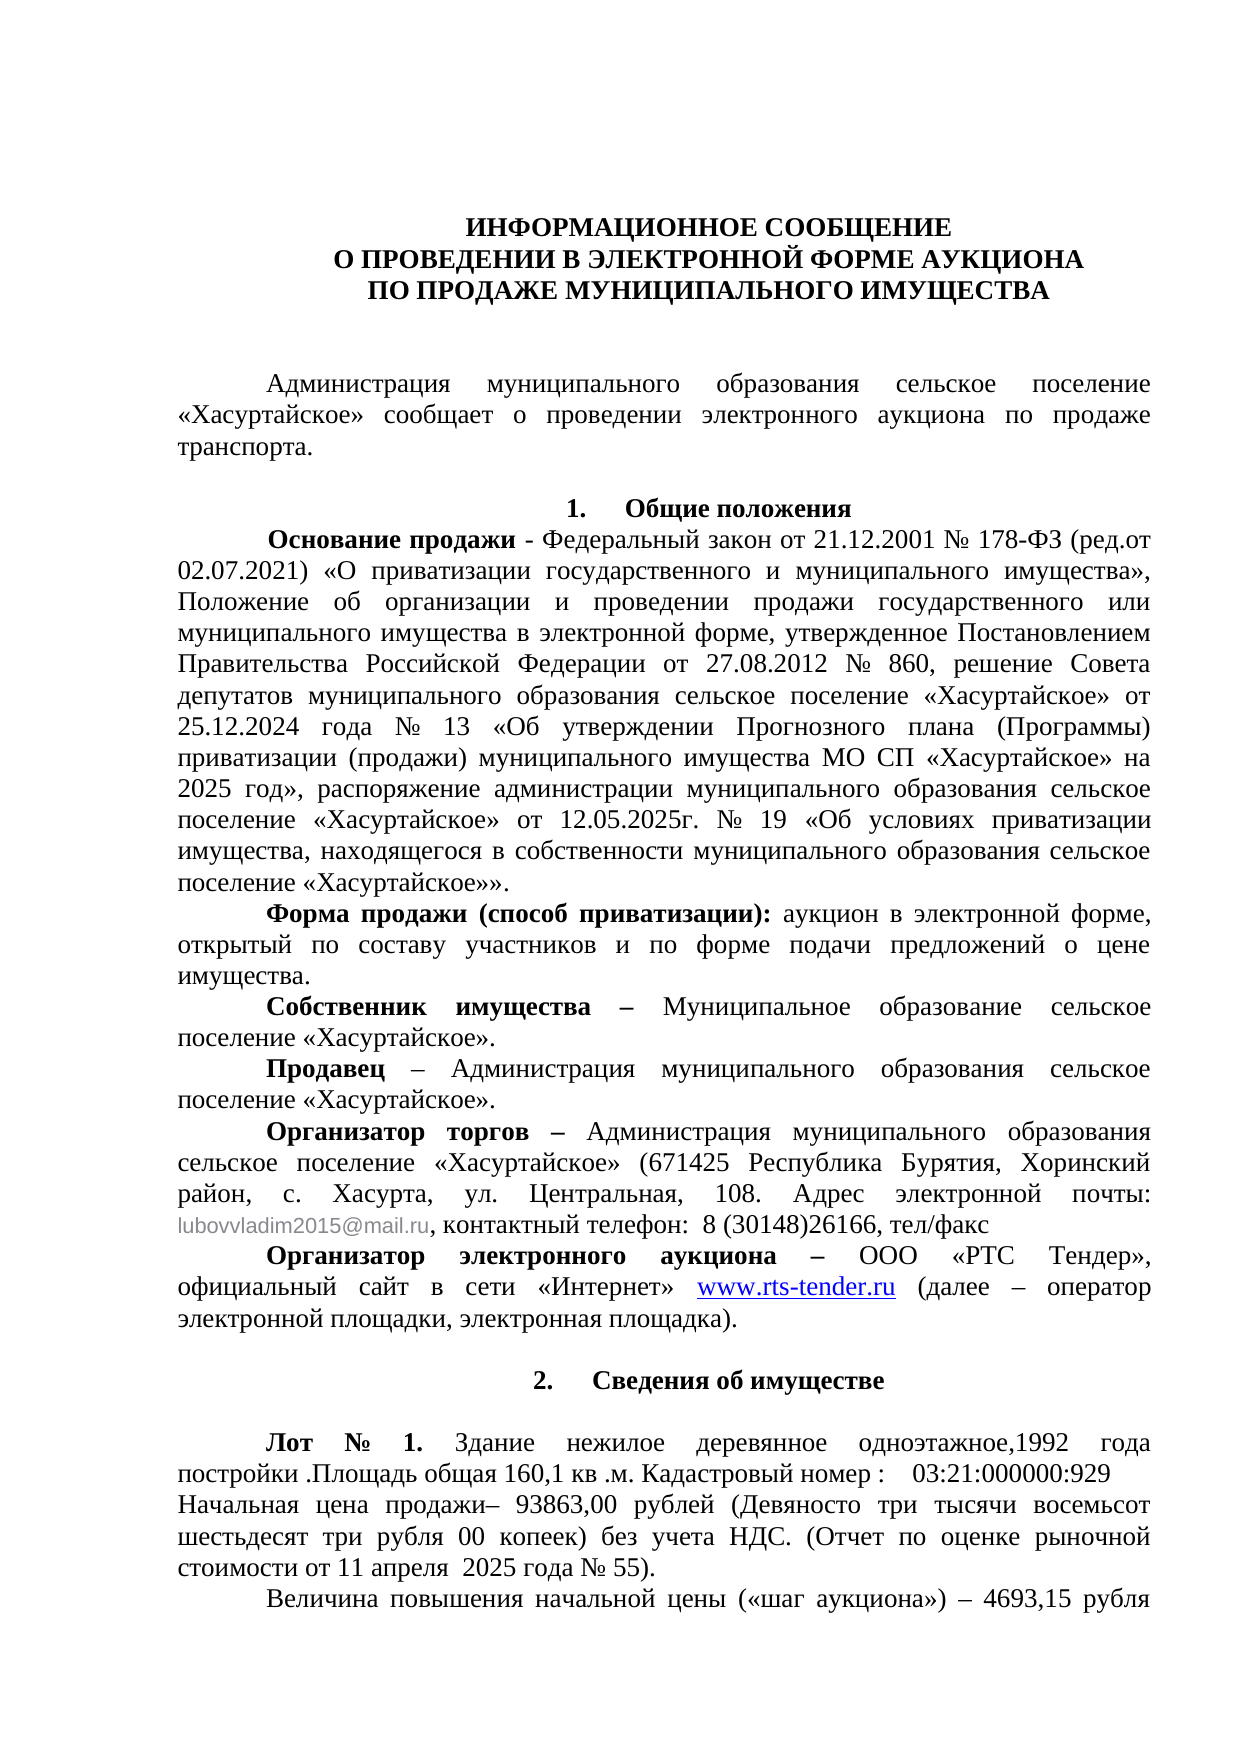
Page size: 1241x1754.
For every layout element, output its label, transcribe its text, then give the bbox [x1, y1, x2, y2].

text Основание продажи - Федеральный закон от 21.12.2001 № 178-ФЗ (ред.от 02.07.2021) «О приватизации государственного и муниципального имущества», Положение об организации и проведении продажи государственного или муниципального имущества в электронной форме, утвержденное Постановлением Правительства Российской Федерации от 27.08.2012 № 860, решение Совета депутатов муниципального образования сельское поселение «Хасуртайское» от 25.12.2024 года № 13 «Об утверждении Прогнозного плана (Программы) приватизации (продажи) муниципального имущества МО СП «Хасуртайское» на 2025 год», распоряжение администрации муниципального образования сельское поселение «Хасуртайское» от 12.05.2025г. № 19 «Об условиях приватизации имущества, находящегося в собственности муниципального образования сельское поселение «Хасуртайское»». [177, 523, 1152, 897]
text Продавец – Администрация муниципального образования сельское поселение «Хасуртайское». [177, 1052, 1152, 1115]
text ПО ПРОДАЖЕ МУНИЦИПАЛЬНОГО ИМУЩЕСТВА [177, 274, 1152, 305]
text Собственник имущества – Муниципальное образование сельское поселение «Хасуртайское». [177, 990, 1152, 1052]
text Форма продажи (способ приватизации): аукцион в электронной форме, открытый по составу участников и по форме подачи предложений о цене имущества. [177, 897, 1152, 990]
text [177, 1582, 1152, 1613]
text Начальная цена продажи– 93863,00 рублей (Девяносто три тысячи восемьсот шестьдесят три рубля 00 копеек) без учета НДС. (Отчет по оценке рыночной стоимости от 11 апреля 2025 года № 55). [177, 1488, 1152, 1582]
text Лот № 1. Здание нежилое деревянное одноэтажное,1992 года постройки .Площадь общая 160,1 кв .м. Кадастровый номер : 03:21:000000:929 [177, 1426, 1152, 1488]
text 1. Общие положения [177, 492, 1152, 523]
text 2. Сведения об имуществе [177, 1364, 1152, 1395]
text Организатор торгов – Администрация муниципального образования сельское поселение «Хасуртайское» (671425 Республика Бурятия, Хоринский район, с. Хасурта, ул. Центральная, 108. Адрес электронной почты: lubovvladim2015@mail.ru, контактный телефон: 8 (30148)26166, тел/факс [177, 1115, 1152, 1239]
text Организатор электронного аукциона – ООО «РТС Тендер», официальный сайт в сети «Интернет» www.rts-tender.ru (далее – оператор электронной площадки, электронная площадка). [177, 1239, 1152, 1333]
text ИНФОРМАЦИОННОЕ СООБЩЕНИЕ [177, 212, 1152, 243]
text Администрация муниципального образования сельское поселение «Хасуртайское» сообщает о проведении электронного аукциона по продаже транспорта. [177, 367, 1152, 461]
text О ПРОВЕДЕНИИ В ЭЛЕКТРОННОЙ ФОРМЕ АУКЦИОНА [177, 243, 1152, 274]
